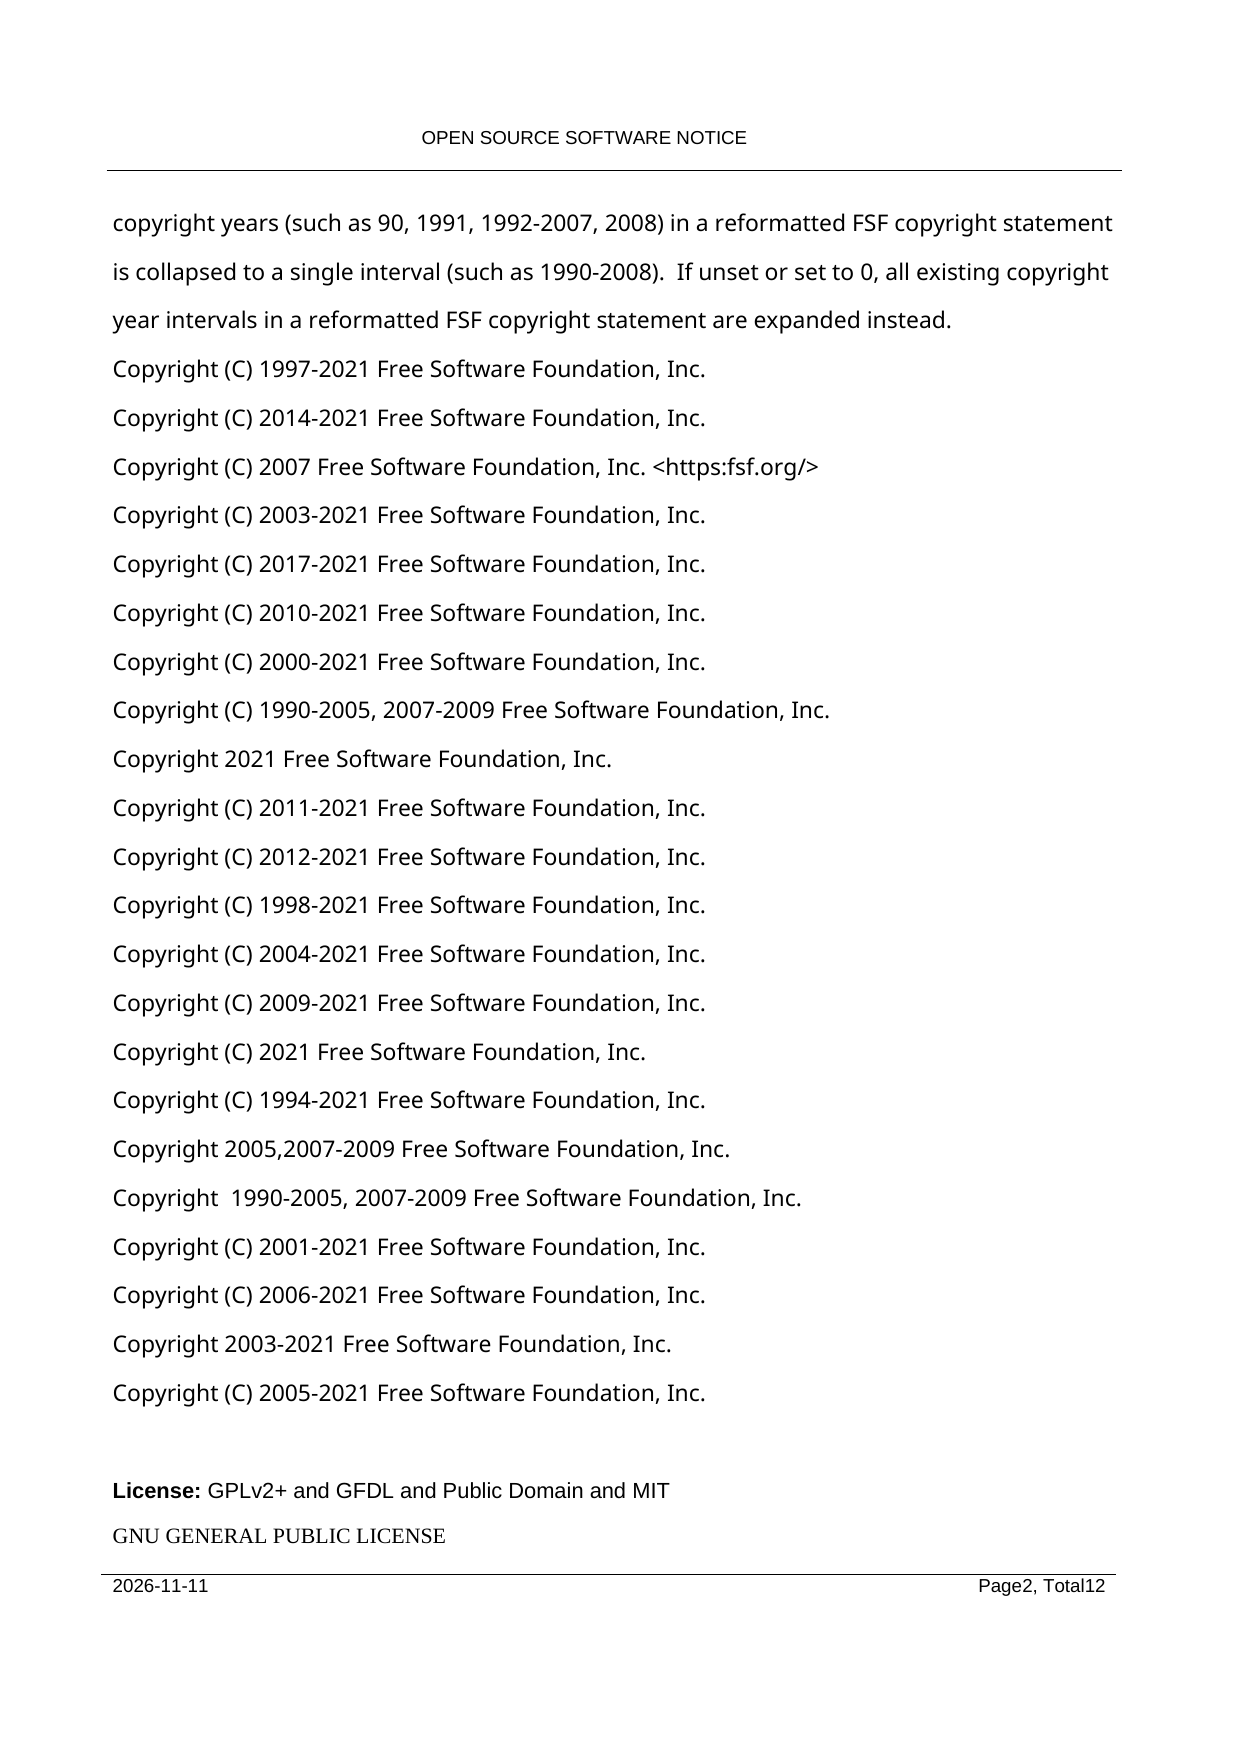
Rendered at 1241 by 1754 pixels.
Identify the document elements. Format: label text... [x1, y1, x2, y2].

text License: GPLv2+ and GFDL and Public Domain and MIT [112, 1474, 1128, 1506]
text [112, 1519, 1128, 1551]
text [112, 206, 1128, 1458]
